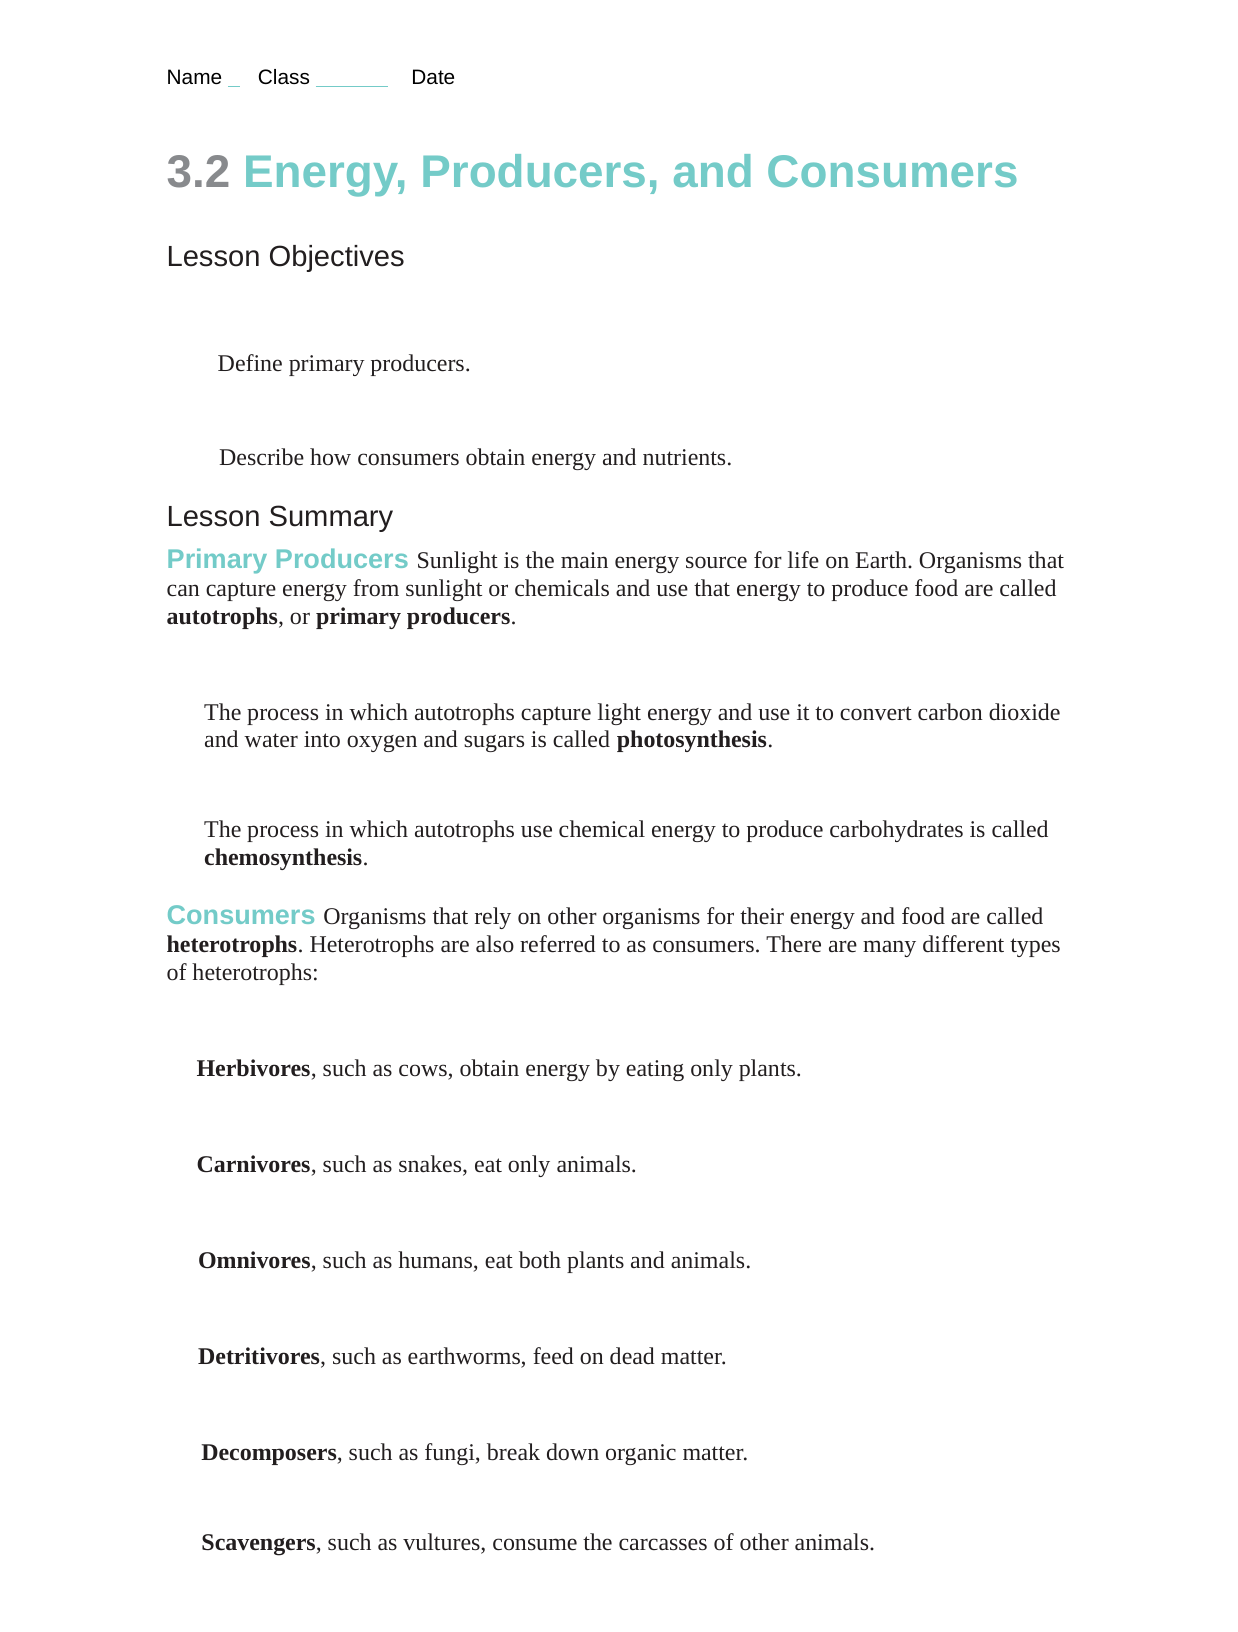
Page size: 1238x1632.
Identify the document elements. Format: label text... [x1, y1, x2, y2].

text Lesson Objectives [166, 240, 1071, 274]
text Describe how consumers obtain energy and nutrients. [219, 448, 1071, 475]
text Decomposers, such as fungi, break down organic matter. [201, 1454, 1071, 1482]
text Carnivores, such as snakes, eat only animals. [196, 1161, 1071, 1189]
text 3.2 Energy, Producers, and Consumers [166, 146, 1071, 199]
text Herbivores, such as cows, obtain energy by eating only plants. [196, 1064, 1071, 1091]
text Define primary producers. [217, 352, 1071, 380]
text The process in which autotrophs use chemical energy to produce carbohydrates is called chemosynthesis. [204, 823, 1071, 879]
text Detritivores, such as earthworms, feed on dead matter. [198, 1357, 1071, 1384]
text The process in which autotrophs capture light energy and use it to convert carbon dioxide and water into oxygen and sugars is called photosynthesis. [204, 704, 1071, 760]
text Scavengers, such as vultures, consume the carcasses of other animals. [201, 1546, 1071, 1573]
text Lesson Summary [166, 504, 1071, 538]
text Primary Producers Sunlight is the main energy source for life on Earth. Organisms that can capture energy from sunlight or chemicals and use that energy to produce food are called autotrophs, or primary producers. [166, 548, 1071, 634]
text Name Class Date [166, 64, 1071, 88]
text Consumers Organisms that rely on other organisms for their energy and food are called heterotrophs. Heterotrophs are also referred to as consumers. There are many different types of heterotrophs: [166, 907, 1071, 994]
text Omnivores, such as humans, eat both plants and animals. [198, 1259, 1071, 1287]
